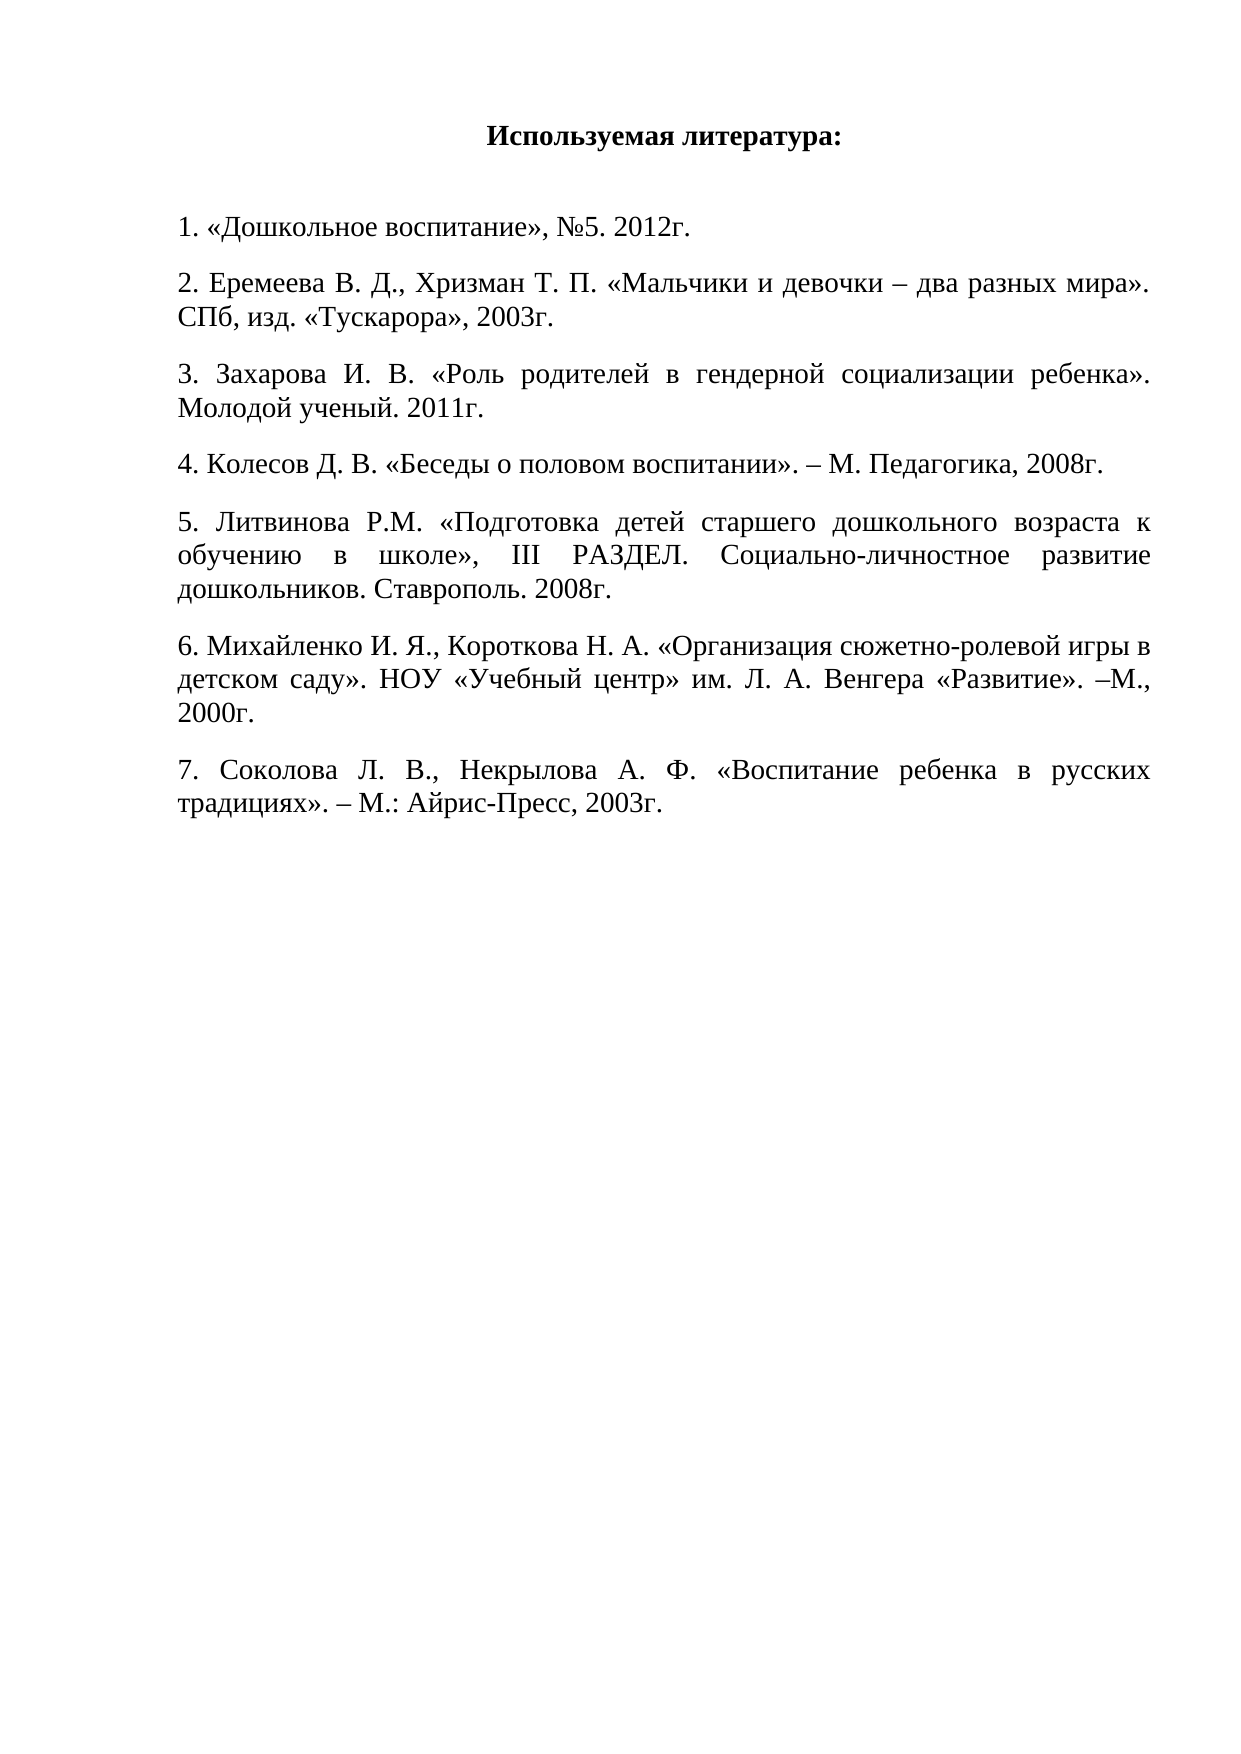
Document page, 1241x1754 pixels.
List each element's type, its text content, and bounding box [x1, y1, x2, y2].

text 3. Захарова И. В. «Роль родителей в гендерной социализации ребенка». Молодой ученый. 2011г. [177, 356, 1152, 423]
text 6. Михайленко И. Я., Короткова Н. А. «Организация сюжетно-ролевой игры в детском саду». НОУ «Учебный центр» им. Л. А. Венгера «Развитие». –М., 2000г. [177, 628, 1152, 728]
text 5. Литвинова Р.М. «Подготовка детей старшего дошкольного возраста к обучению в школе», III РАЗДЕЛ. Социально-личностное развитие дошкольников. Ставрополь. 2008г. [177, 504, 1152, 604]
text Используемая литература: [177, 118, 1152, 152]
text 1. «Дошкольное воспитание», №5. 2012г. [177, 209, 1152, 242]
text 7. Соколова Л. В., Некрылова А. Ф. «Воспитание ребенка в русских традициях». – М.: Айрис-Пресс, 2003г. [177, 752, 1152, 819]
text 2. Еремеева В. Д., Хризман Т. П. «Мальчики и девочки – два разных мира». СПб, изд. «Тускарора», 2003г. [177, 266, 1152, 333]
text 4. Колесов Д. В. «Беседы о половом воспитании». – М. Педагогика, 2008г. [177, 447, 1152, 480]
